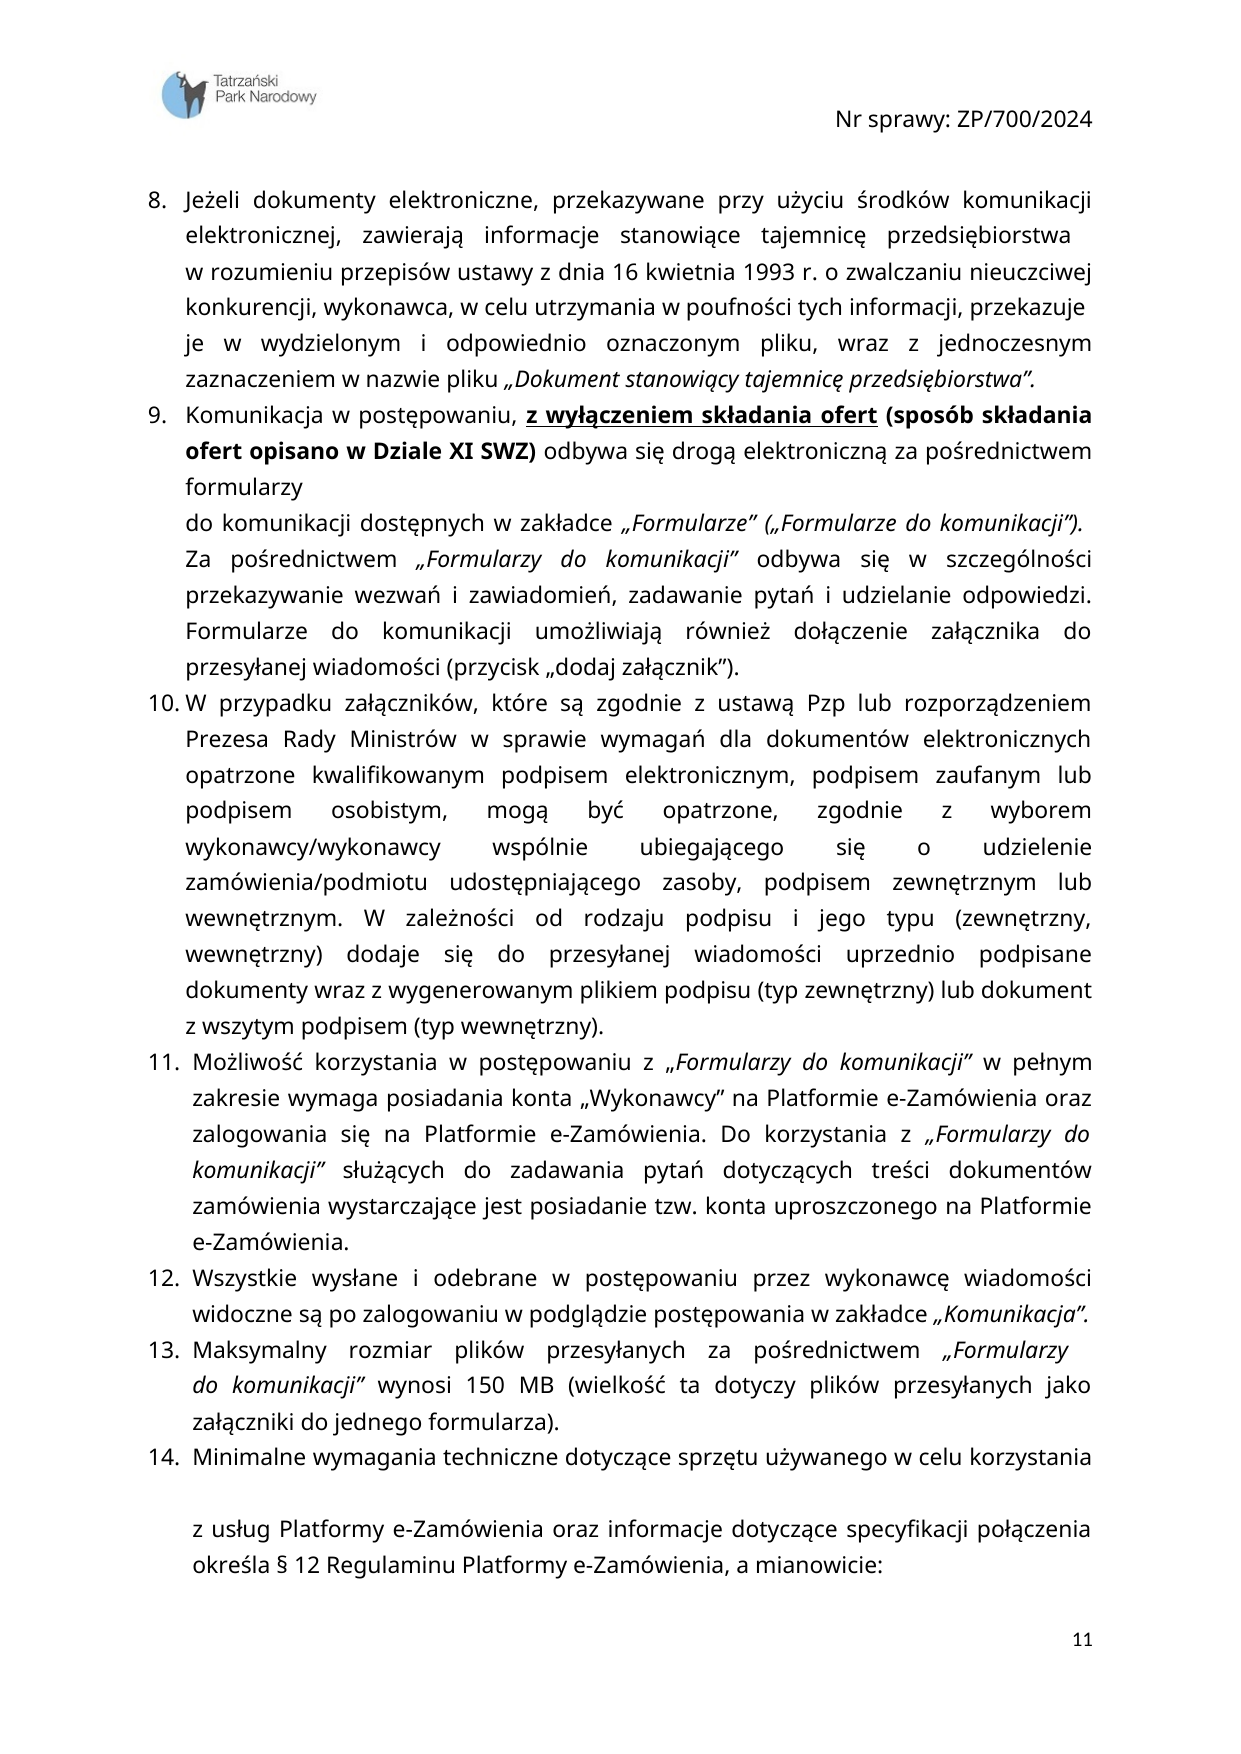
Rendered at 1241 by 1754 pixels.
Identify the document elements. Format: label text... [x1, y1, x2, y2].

list Jeżeli dokumenty elektroniczne, przekazywane przy użyciu środków komunikacji elektronicznej, zawierają informacje stanowiące tajemnicę przedsiębiorstwa w rozumieniu przepisów ustawy z dnia 16 kwietnia 1993 r. o zwalczaniu nieuczciwej konkurencji, wykonawca, w celu utrzymania w poufności tych informacji, przekazuje je w wydzielonym i odpowiednio oznaczonym pliku, wraz z jednoczesnym zaznaczeniem w nazwie pliku „Dokument stanowiący tajemnicę przedsiębiorstwa”. [148, 183, 1093, 394]
list Maksymalny rozmiar plików przesyłanych za pośrednictwem „Formularzy do komunikacji” wynosi 150 MB (wielkość ta dotyczy plików przesyłanych jako załączniki do jednego formularza). [148, 1333, 1093, 1437]
list Wszystkie wysłane i odebrane w postępowaniu przez wykonawcę wiadomości widoczne są po zalogowaniu w podglądzie postępowania w zakładce „Komunikacja”. [148, 1262, 1093, 1329]
list W przypadku załączników, które są zgodnie z ustawą Pzp lub rozporządzeniem Prezesa Rady Ministrów w sprawie wymagań dla dokumentów elektronicznych opatrzone kwalifikowanym podpisem elektronicznym, podpisem zaufanym lub podpisem osobistym, mogą być opatrzone, zgodnie z wyborem wykonawcy/wykonawcy wspólnie ubiegającego się o udzielenie zamówienia/podmiotu udostępniającego zasoby, podpisem zewnętrznym lub wewnętrznym. W zależności od rodzaju podpisu i jego typu (zewnętrzny, wewnętrzny) dodaje się do przesyłanej wiadomości uprzednio podpisane dokumenty wraz z wygenerowanym plikiem podpisu (typ zewnętrzny) lub dokument z wszytym podpisem (typ wewnętrzny). [148, 687, 1093, 1041]
list Komunikacja w postępowaniu, z wyłączeniem składania ofert (sposób składania ofert opisano w Dziale XI SWZ) odbywa się drogą elektroniczną za pośrednictwem formularzy do komunikacji dostępnych w zakładce „Formularze” („Formularze do komunikacji”). Za pośrednictwem „Formularzy do komunikacji” odbywa się w szczególności przekazywanie wezwań i zawiadomień, zadawanie pytań i udzielanie odpowiedzi. Formularze do komunikacji umożliwiają również dołączenie załącznika do przesyłanej wiadomości (przycisk „dodaj załącznik”). [148, 399, 1093, 682]
list Minimalne wymagania techniczne dotyczące sprzętu używanego w celu korzystania z usług Platformy e-Zamówienia oraz informacje dotyczące specyfikacji połączenia określa § 12 Regulaminu Platformy e-Zamówienia, a mianowicie: [148, 1441, 1093, 1580]
list Możliwość korzystania w postępowaniu z „Formularzy do komunikacji” w pełnym zakresie wymaga posiadania konta „Wykonawcy” na Platformie e-Zamówienia oraz zalogowania się na Platformie e-Zamówienia. Do korzystania z „Formularzy do komunikacji” służących do zadawania pytań dotyczących treści dokumentów zamówienia wystarczające jest posiadanie tzw. konta uproszczonego na Platformie e-Zamówienia. [148, 1046, 1093, 1257]
picture [137, 39, 343, 138]
